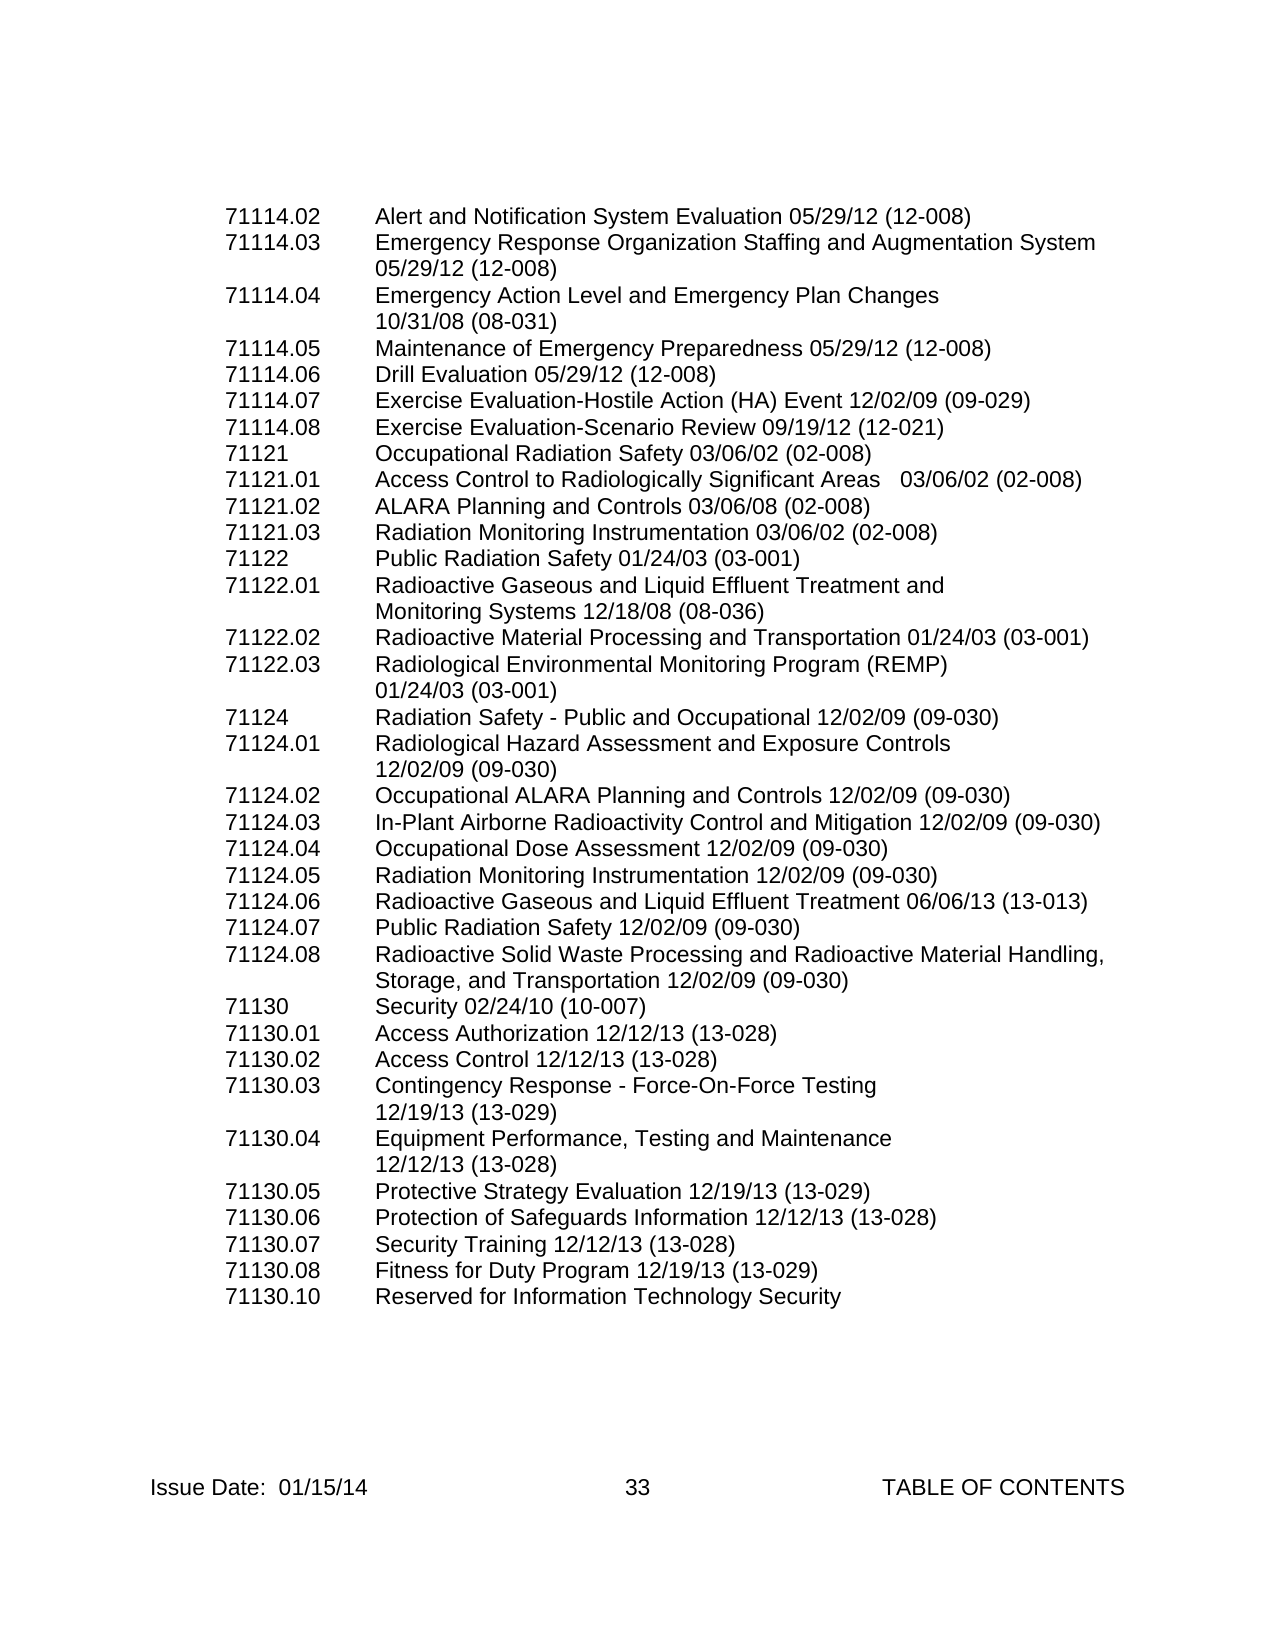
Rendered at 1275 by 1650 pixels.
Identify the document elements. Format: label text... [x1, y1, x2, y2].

text 71124.07 Public Radiation Safety 12/02/09 (09-030) [150, 914, 1125, 941]
text 12/02/09 (09-030) [150, 756, 1125, 782]
text 71114.03 Emergency Response Organization Staffing and Augmentation System [150, 229, 1125, 255]
text 71124.05 Radiation Monitoring Instrumentation 12/02/09 (09-030) [150, 862, 1125, 888]
text 71121.03 Radiation Monitoring Instrumentation 03/06/02 (02-008) [150, 519, 1125, 545]
text 71130.08 Fitness for Duty Program 12/19/13 (13-029) [150, 1257, 1125, 1283]
text 12/12/13 (13-028) [150, 1151, 1125, 1178]
text 71130.03 Contingency Response - Force-On-Force Testing [150, 1072, 1125, 1099]
text 71130.06 Protection of Safeguards Information 12/12/13 (13-028) [150, 1204, 1125, 1231]
text 71122.01 Radioactive Gaseous and Liquid Effluent Treatment and [150, 572, 1125, 598]
text 71124.01 Radiological Hazard Assessment and Exposure Controls [150, 730, 1125, 756]
text 12/19/13 (13-029) [150, 1099, 1125, 1125]
text 71114.02 Alert and Notification System Evaluation 05/29/12 (12-008) [150, 203, 1125, 229]
text 71121 Occupational Radiation Safety 03/06/02 (02-008) [150, 440, 1125, 466]
text 71130.01 Access Authorization 12/12/13 (13-028) [150, 1020, 1125, 1046]
text 71114.05 Maintenance of Emergency Preparedness 05/29/12 (12-008) [150, 334, 1125, 361]
text 71121.01 Access Control to Radiologically Significant Areas 03/06/02 (02-008) [150, 466, 1125, 493]
text 71124.08 Radioactive Solid Waste Processing and Radioactive Material Handling, Storage, and Transportation 12/02/09 (09-030) [150, 941, 1125, 993]
text 71114.07 Exercise Evaluation-Hostile Action (HA) Event 12/02/09 (09-029) [150, 387, 1125, 413]
text 71114.06 Drill Evaluation 05/29/12 (12-008) [150, 361, 1125, 387]
text Monitoring Systems 12/18/08 (08-036) [150, 598, 1125, 624]
text 10/31/08 (08-031) [150, 308, 1125, 334]
text 71114.04 Emergency Action Level and Emergency Plan Changes [150, 282, 1125, 308]
text 71130.04 Equipment Performance, Testing and Maintenance [150, 1125, 1125, 1151]
text 71124.03 In-Plant Airborne Radioactivity Control and Mitigation 12/02/09 (09-030) [150, 809, 1125, 835]
text 71130 Security 02/24/10 (10-007) [150, 993, 1125, 1020]
text 71124.04 Occupational Dose Assessment 12/02/09 (09-030) [150, 835, 1125, 862]
text 71121.02 ALARA Planning and Controls 03/06/08 (02-008) [150, 493, 1125, 519]
text 01/24/03 (03-001) [150, 677, 1125, 703]
text 05/29/12 (12-008) [150, 255, 1125, 282]
text 71122.03 Radiological Environmental Monitoring Program (REMP) [150, 651, 1125, 677]
text 71130.07 Security Training 12/12/13 (13-028) [150, 1231, 1125, 1257]
text 71130.10 Reserved for Information Technology Security [150, 1283, 1125, 1309]
text 71122 Public Radiation Safety 01/24/03 (03-001) [150, 545, 1125, 572]
text 71122.02 Radioactive Material Processing and Transportation 01/24/03 (03-001) [150, 624, 1125, 651]
text 71124.02 Occupational ALARA Planning and Controls 12/02/09 (09-030) [150, 782, 1125, 809]
text 71114.08 Exercise Evaluation-Scenario Review 09/19/12 (12-021) [150, 413, 1125, 440]
text 71130.02 Access Control 12/12/13 (13-028) [150, 1046, 1125, 1072]
text 71124.06 Radioactive Gaseous and Liquid Effluent Treatment 06/06/13 (13-013) [150, 888, 1125, 914]
text 71124 Radiation Safety - Public and Occupational 12/02/09 (09-030) [150, 703, 1125, 730]
text 71130.05 Protective Strategy Evaluation 12/19/13 (13-029) [150, 1178, 1125, 1204]
